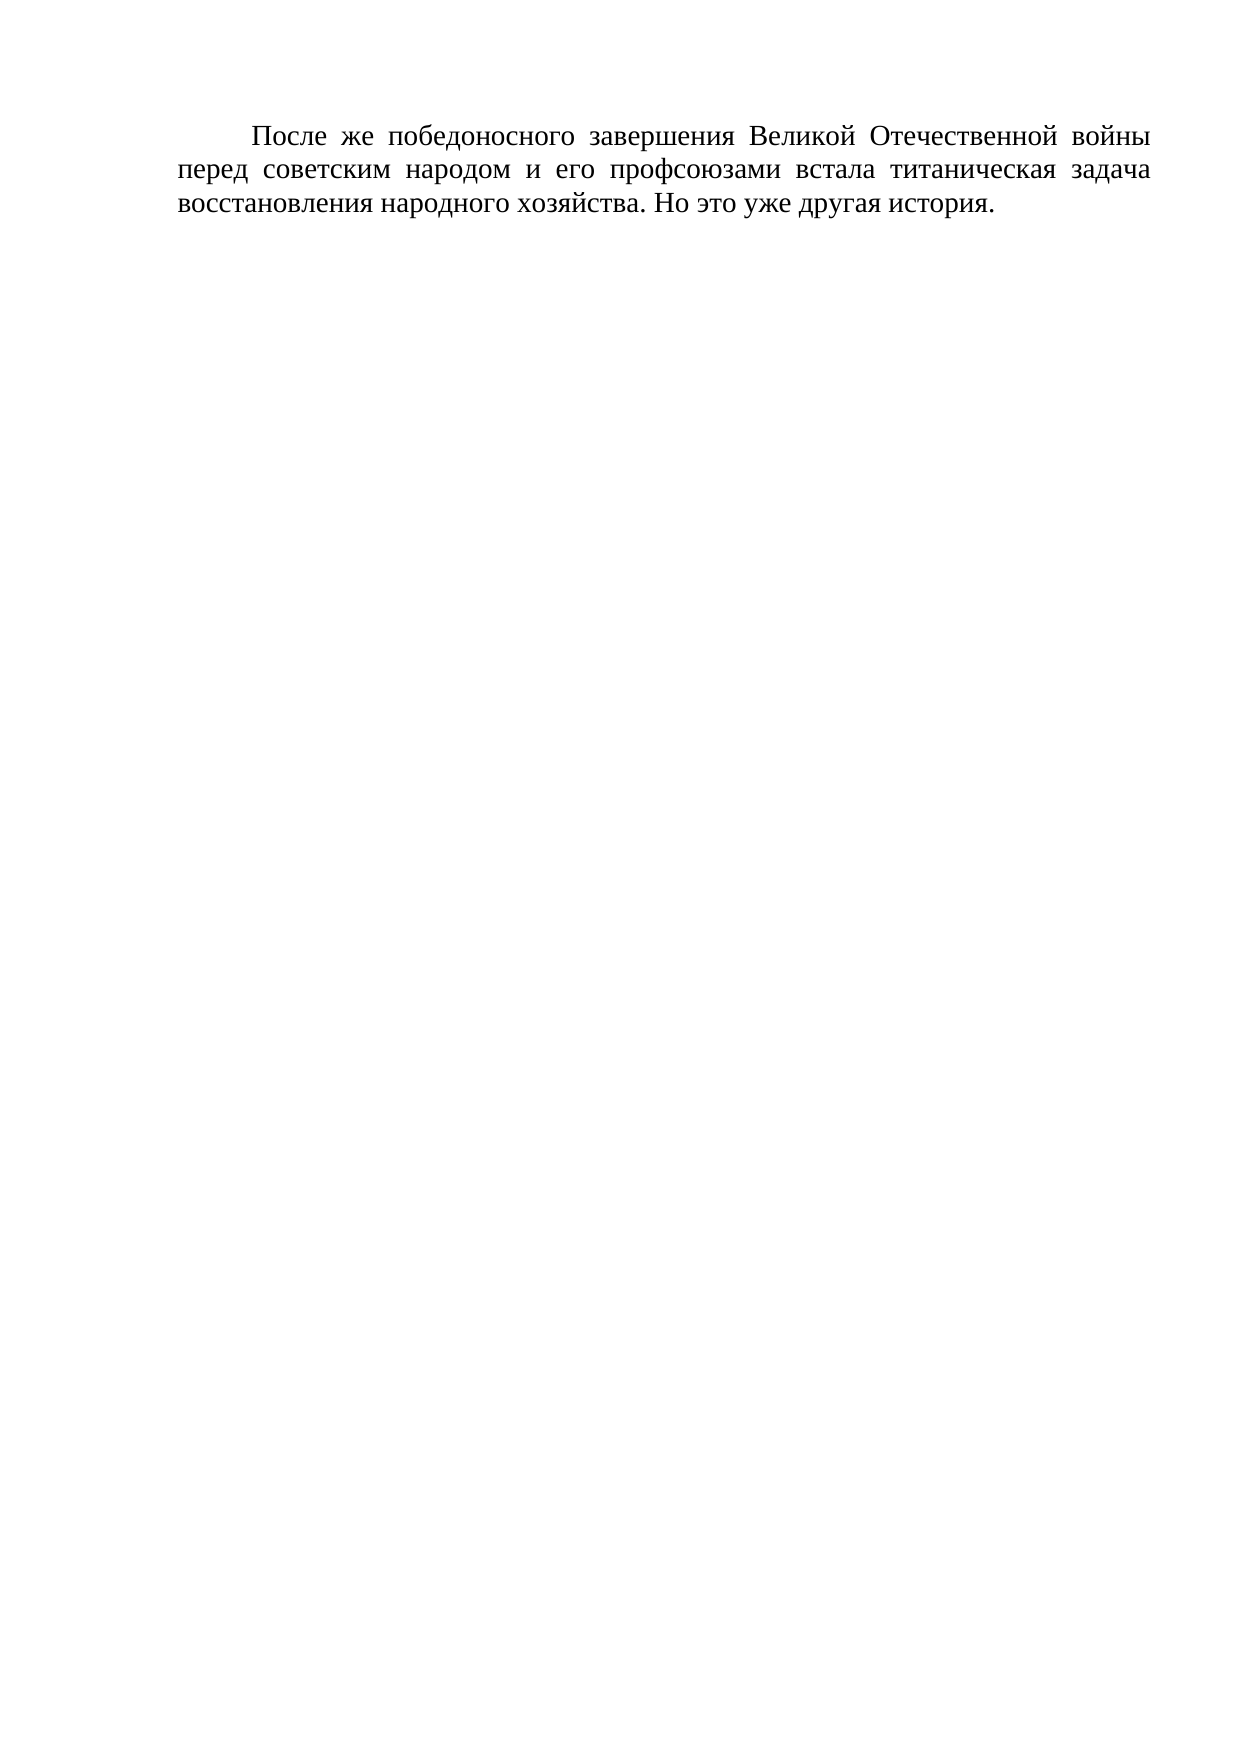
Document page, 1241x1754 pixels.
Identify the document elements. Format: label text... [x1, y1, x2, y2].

text После же победоносного завершения Великой Отечественной войны перед советским народом и его профсоюзами встала титаническая задача восстановления народного хозяйства. Но это уже другая история. [177, 118, 1152, 219]
